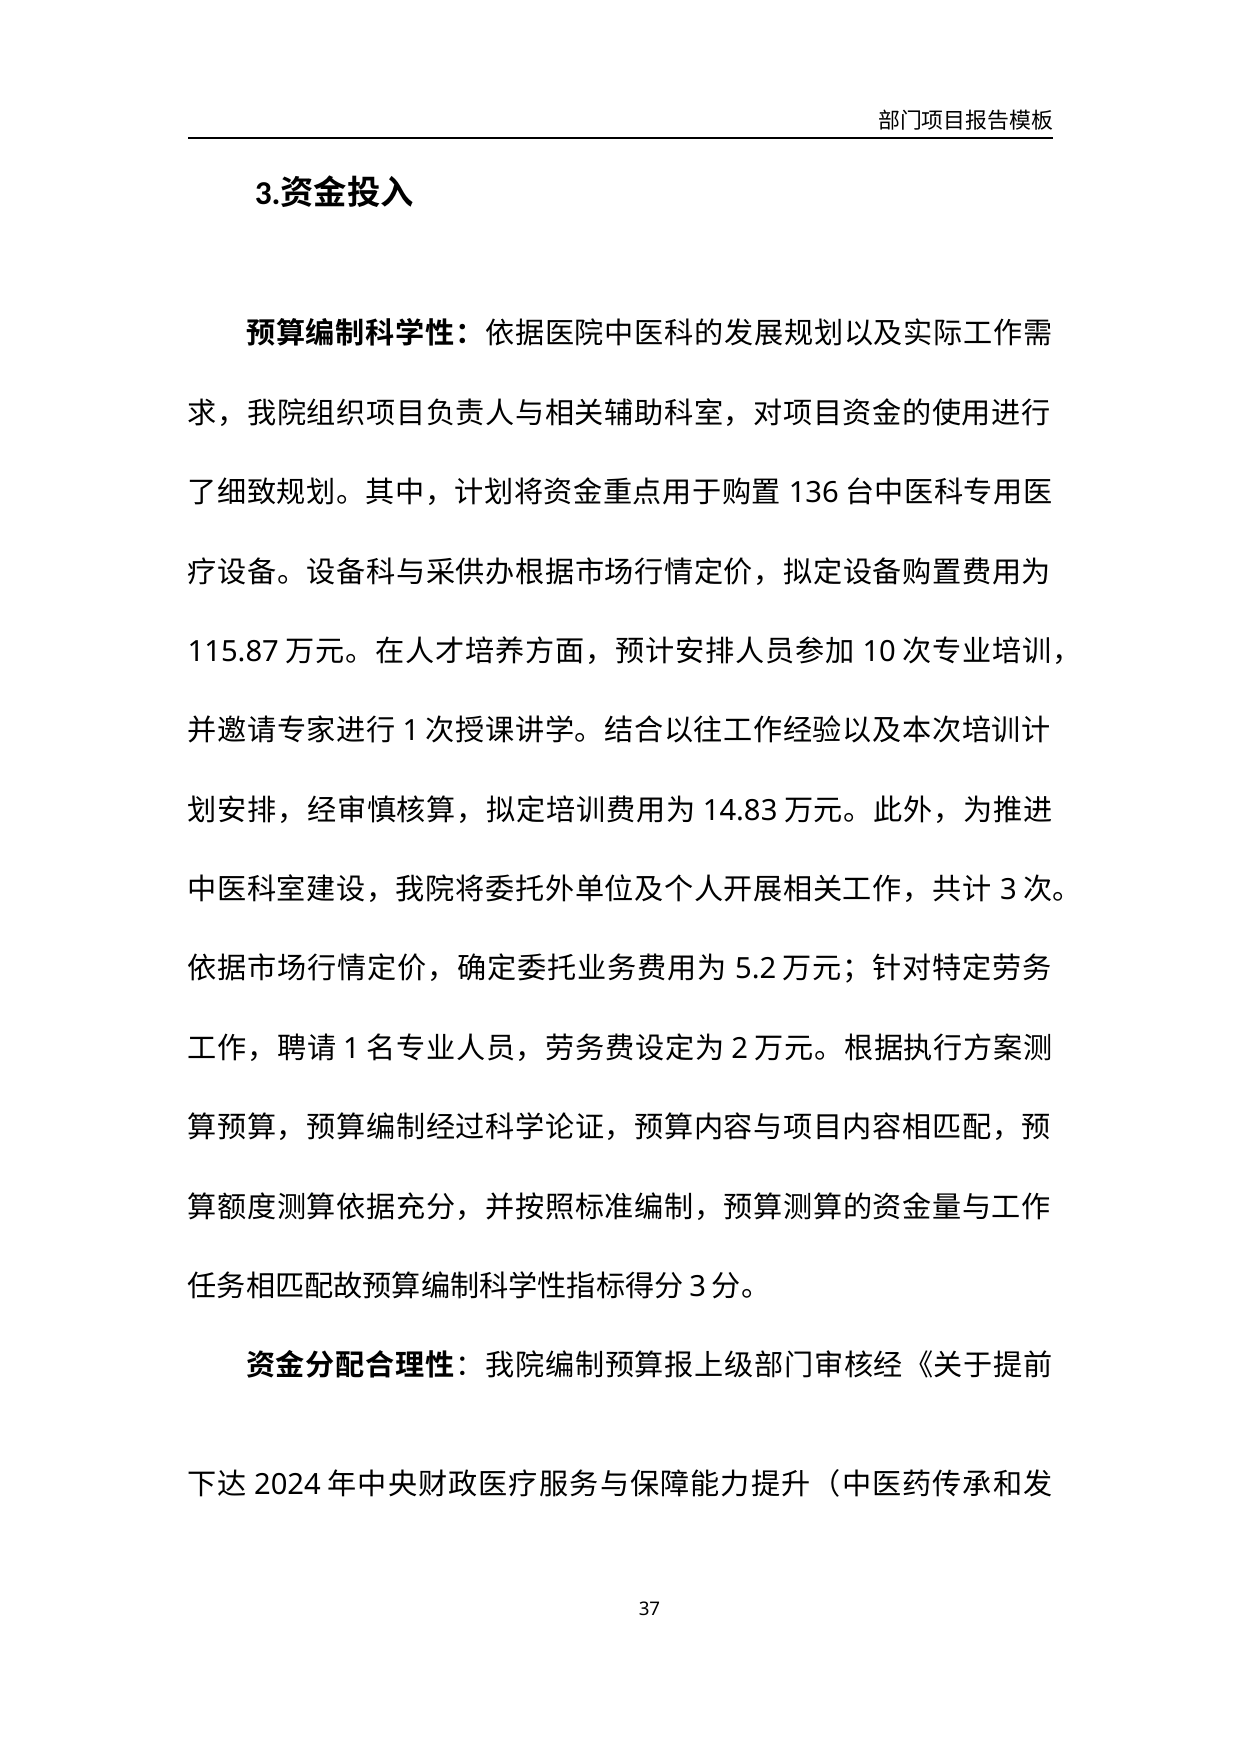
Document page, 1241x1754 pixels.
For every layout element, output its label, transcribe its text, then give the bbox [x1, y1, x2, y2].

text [187, 1323, 1053, 1522]
subtitle 3.资金投入 [187, 150, 1053, 229]
text 预算编制科学性：依据医院中医科的发展规划以及实际工作需求，我院组织项目负责人与相关辅助科室，对项目资金的使用进行了细致规划。其中，计划将资金重点用于购置136台中医科专用医疗设备。设备科与采供办根据市场行情定价，拟定设备购置费用为115.87万元。在人才培养方面，预计安排人员参加10次专业培训，并邀请专家进行1次授课讲学。结合以往工作经验以及本次培训计划安排，经审慎核算，拟定培训费用为14.83万元。此外，为推进中医科室建设，我院将委托外单位及个人开展相关工作，共计3次。依据市场行情定价，确定委托业务费用为5.2万元；针对特定劳务工作，聘请1名专业人员，劳务费设定为2万元。根据执行方案测算预算，预算编制经过科学论证，预算内容与项目内容相匹配，预算额度测算依据充分，并按照标准编制，预算测算的资金量与工作任务相匹配故预算编制科学性指标得分3分。 [187, 292, 1053, 1323]
